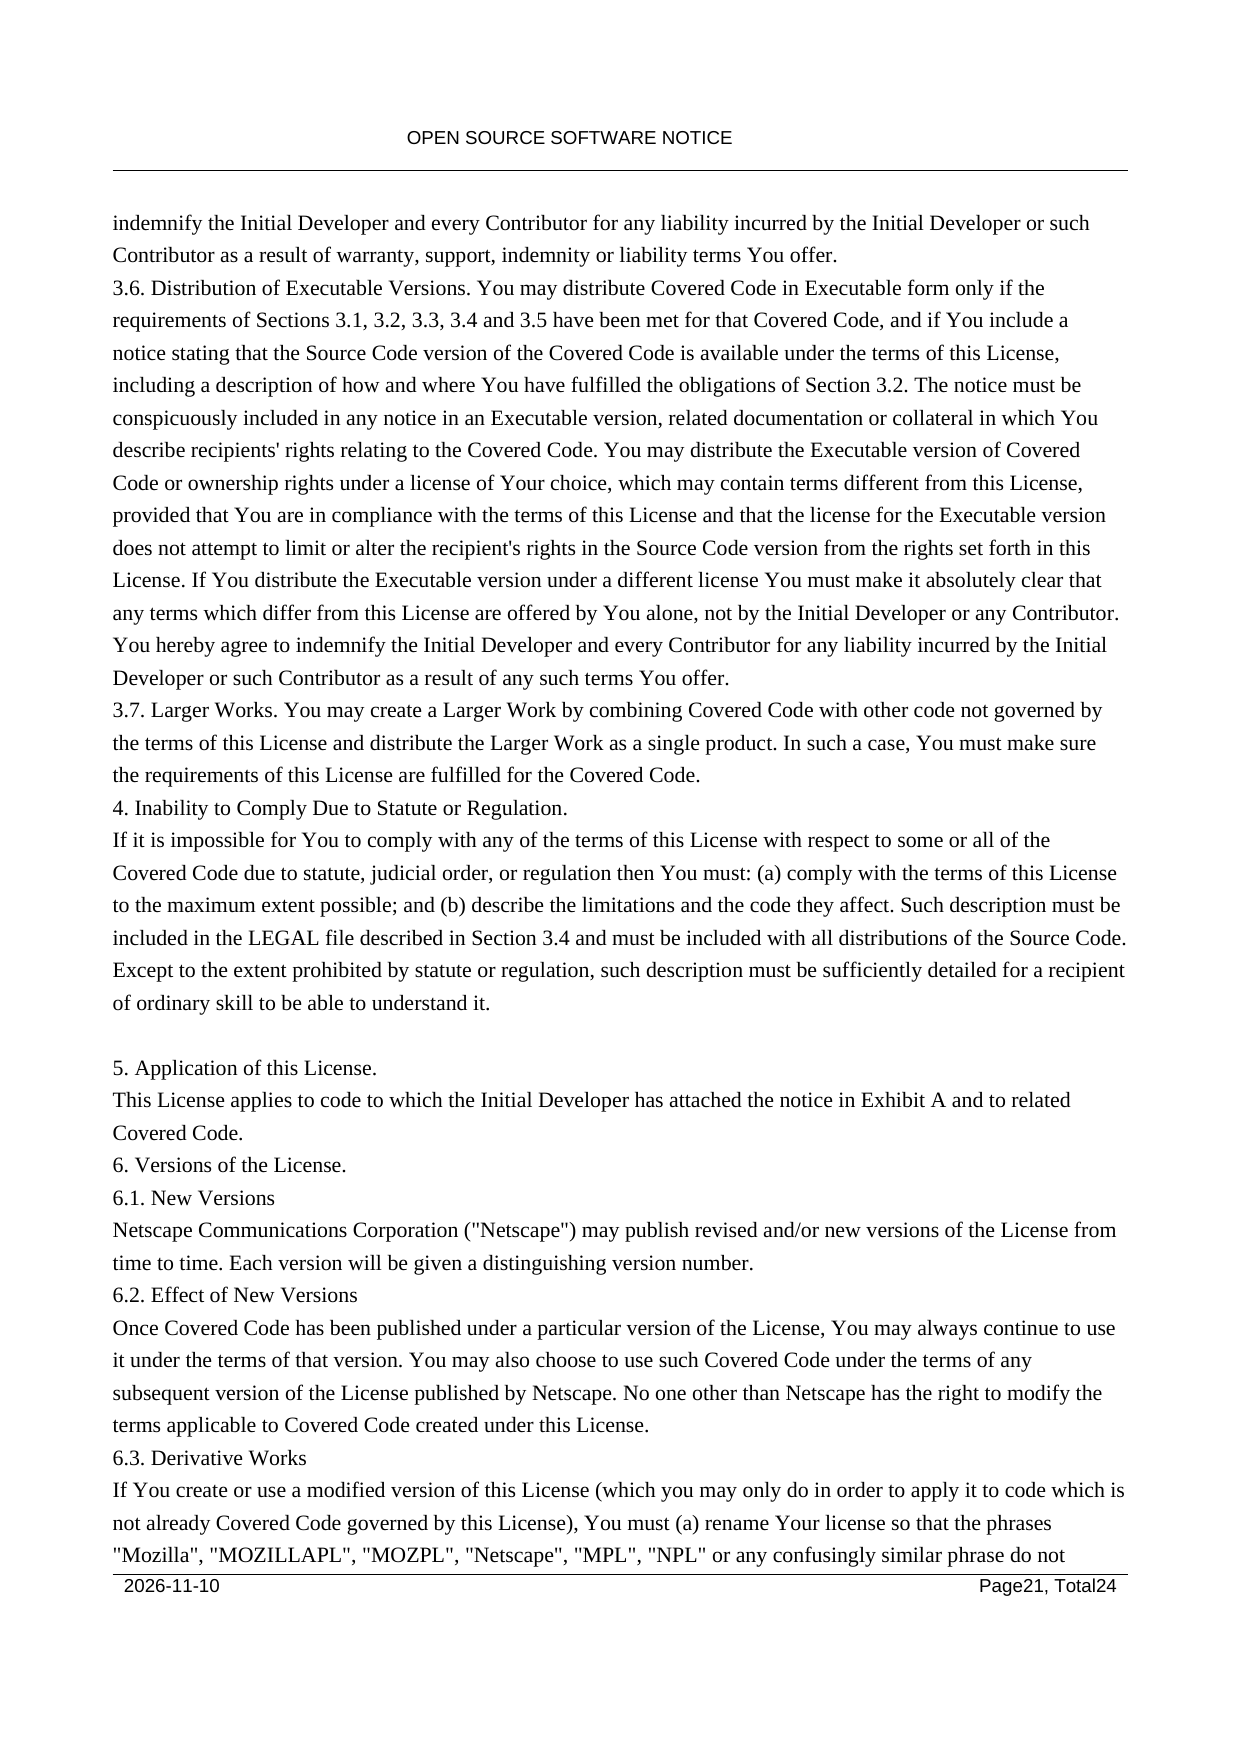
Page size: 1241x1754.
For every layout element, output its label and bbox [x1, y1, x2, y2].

text [112, 206, 1128, 1571]
